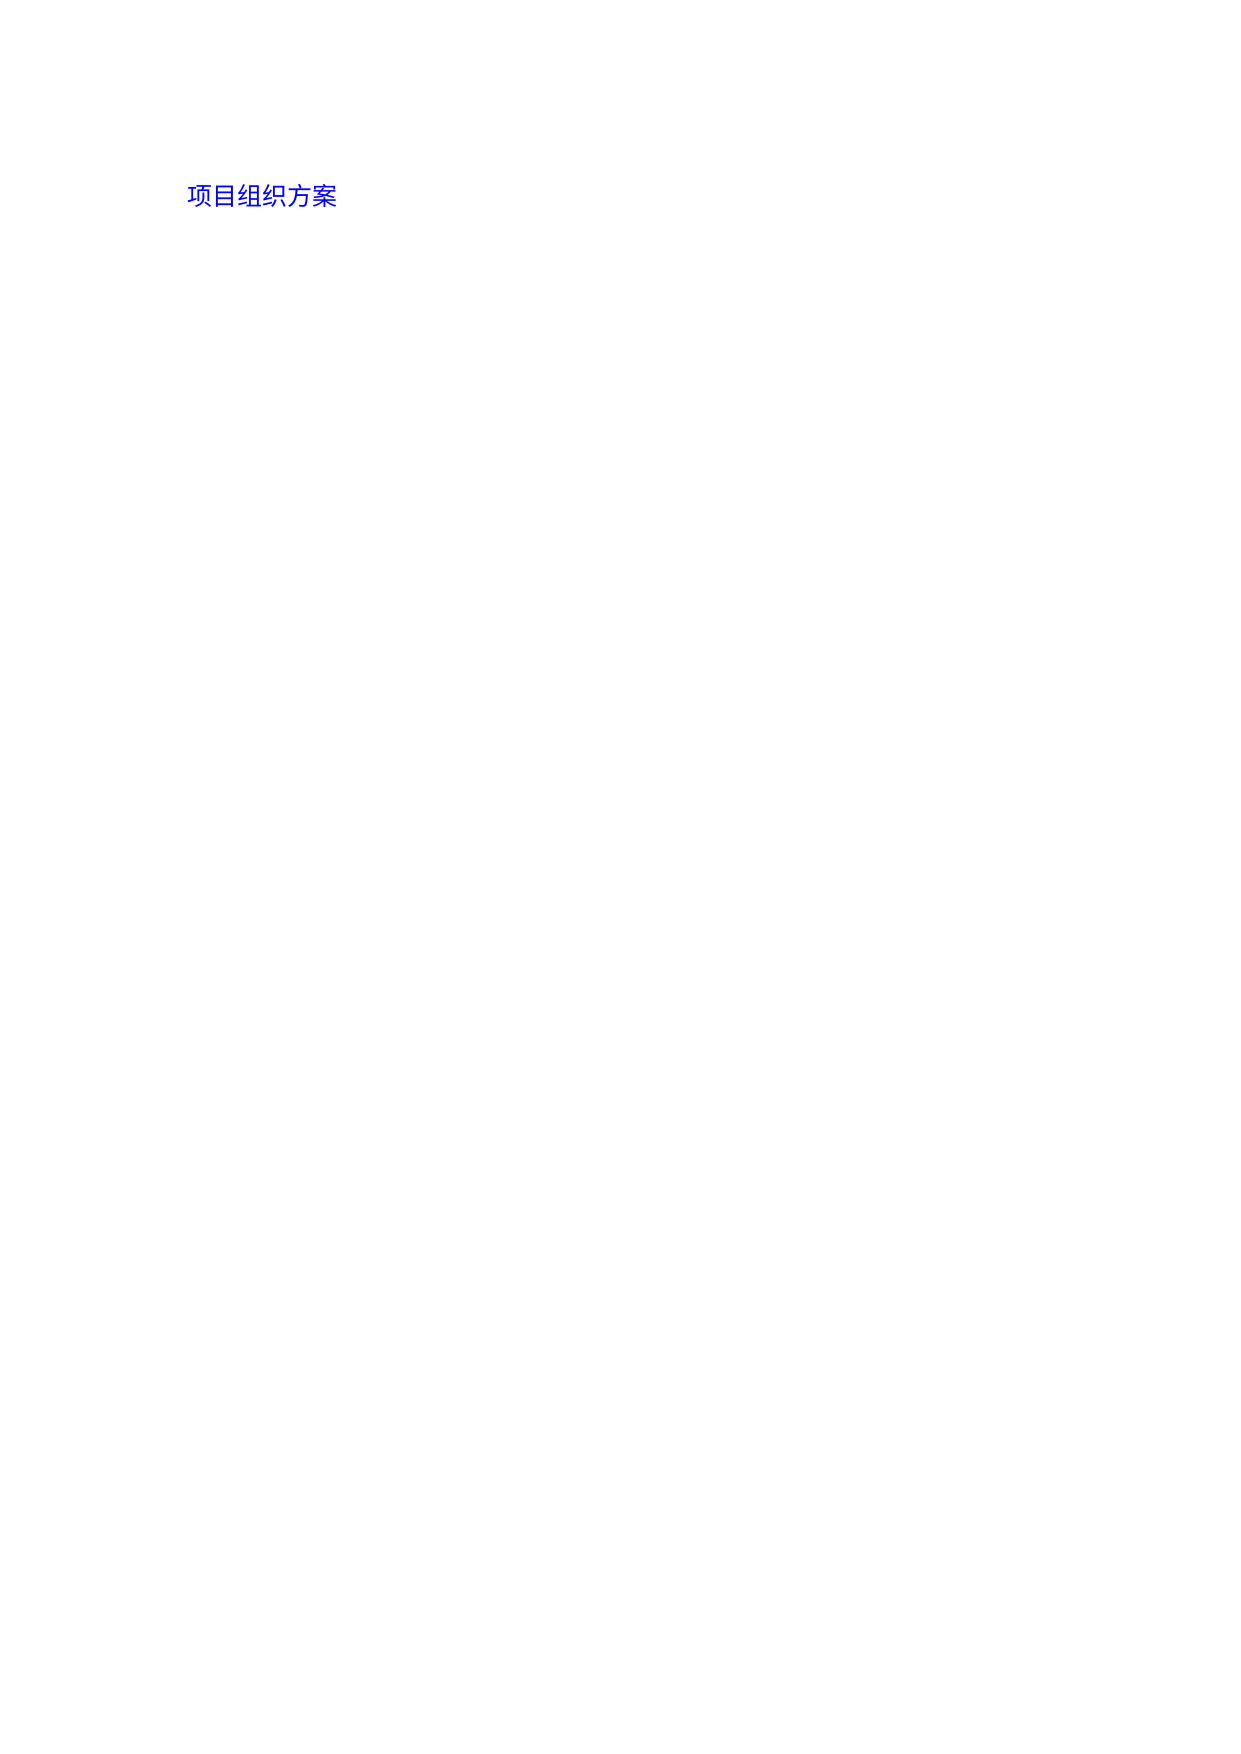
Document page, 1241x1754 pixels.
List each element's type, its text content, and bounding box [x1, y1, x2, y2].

text 项目组织方案 [187, 162, 1053, 227]
